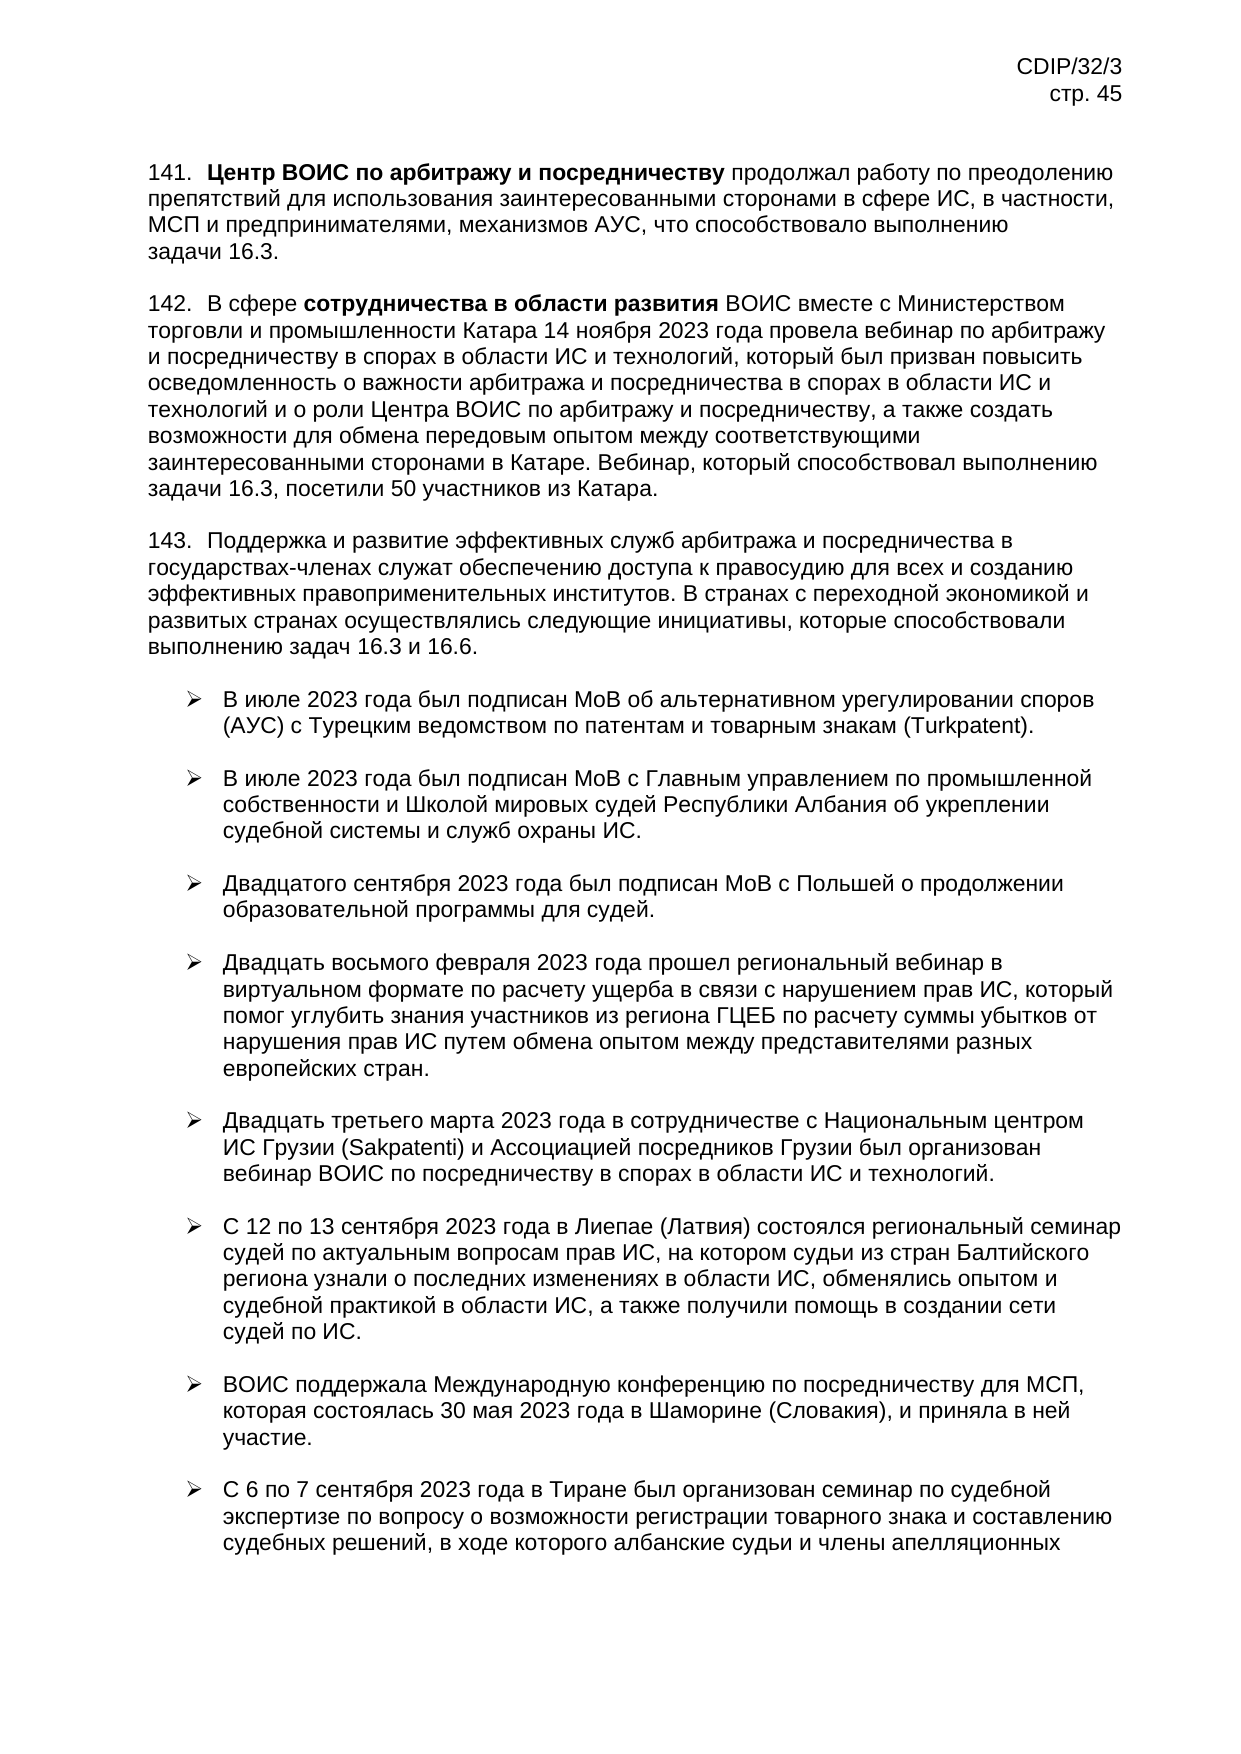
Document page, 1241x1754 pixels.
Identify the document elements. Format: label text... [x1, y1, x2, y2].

list Центр ВОИС по арбитражу и посредничеству продолжал работу по преодолению препятствий для использования заинтересованными сторонами в сфере ИС, в частности, МСП и предпринимателями, механизмов АУС, что способствовало выполнению задачи 16.3. [148, 158, 1122, 264]
list Двадцать третьего марта 2023 года в сотрудничестве с Национальным центром ИС Грузии (Sakpatenti) и Ассоциацией посредников Грузии был организован вебинар ВОИС по посредничеству в спорах в области ИС и технологий. [185, 1107, 1122, 1186]
list Двадцатого сентября 2023 года был подписан МоВ с Польшей о продолжении образовательной программы для судей. [185, 870, 1122, 923]
list В сфере сотрудничества в области развития ВОИС вместе с Министерством торговли и промышленности Катара 14 ноября 2023 года провела вебинар по арбитражу и посредничеству в спорах в области ИС и технологий, который был призван повысить осведомленность о важности арбитража и посредничества в спорах в области ИС и технологий и о роли Центра ВОИС по арбитражу и посредничеству, а также создать возможности для обмена передовым опытом между соответствующими заинтересованными сторонами в Катаре. Вебинар, который способствовал выполнению задачи 16.3, посетили 50 участников из Катара. [148, 290, 1122, 501]
list В июле 2023 года был подписан МоВ с Главным управлением по промышленной собственности и Школой мировых судей Республики Албания об укреплении судебной системы и служб охраны ИС. [185, 765, 1122, 844]
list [185, 1476, 1122, 1555]
list ВОИС поддержала Международную конференцию по посредничеству для МСП, которая состоялась 30 мая 2023 года в Шаморине (Словакия), и приняла в ней участие. [185, 1371, 1122, 1450]
list С 12 по 13 сентября 2023 года в Лиепае (Латвия) состоялся региональный семинар судей по актуальным вопросам прав ИС, на котором судьи из стран Балтийского региона узнали о последних изменениях в области ИС, обменялись опытом и судебной практикой в области ИС, а также получили помощь в создании сети судей по ИС. [185, 1213, 1122, 1344]
list Двадцать восьмого февраля 2023 года прошел региональный вебинар в виртуальном формате по расчету ущерба в связи с нарушением прав ИС, который помог углубить знания участников из региона ГЦЕБ по расчету суммы убытков от нарушения прав ИС путем обмена опытом между представителями разных европейских стран. [185, 949, 1122, 1081]
list В июле 2023 года был подписан МоВ об альтернативном урегулировании споров (АУС) с Турецким ведомством по патентам и товарным знакам (Turkpatent). [185, 686, 1122, 738]
list Поддержка и развитие эффективных служб арбитража и посредничества в государствах-членах служат обеспечению доступа к правосудию для всех и созданию эффективных правоприменительных институтов. В странах с переходной экономикой и развитых странах осуществлялись следующие инициативы, которые способствовали выполнению задач 16.3 и 16.6. [148, 527, 1122, 659]
